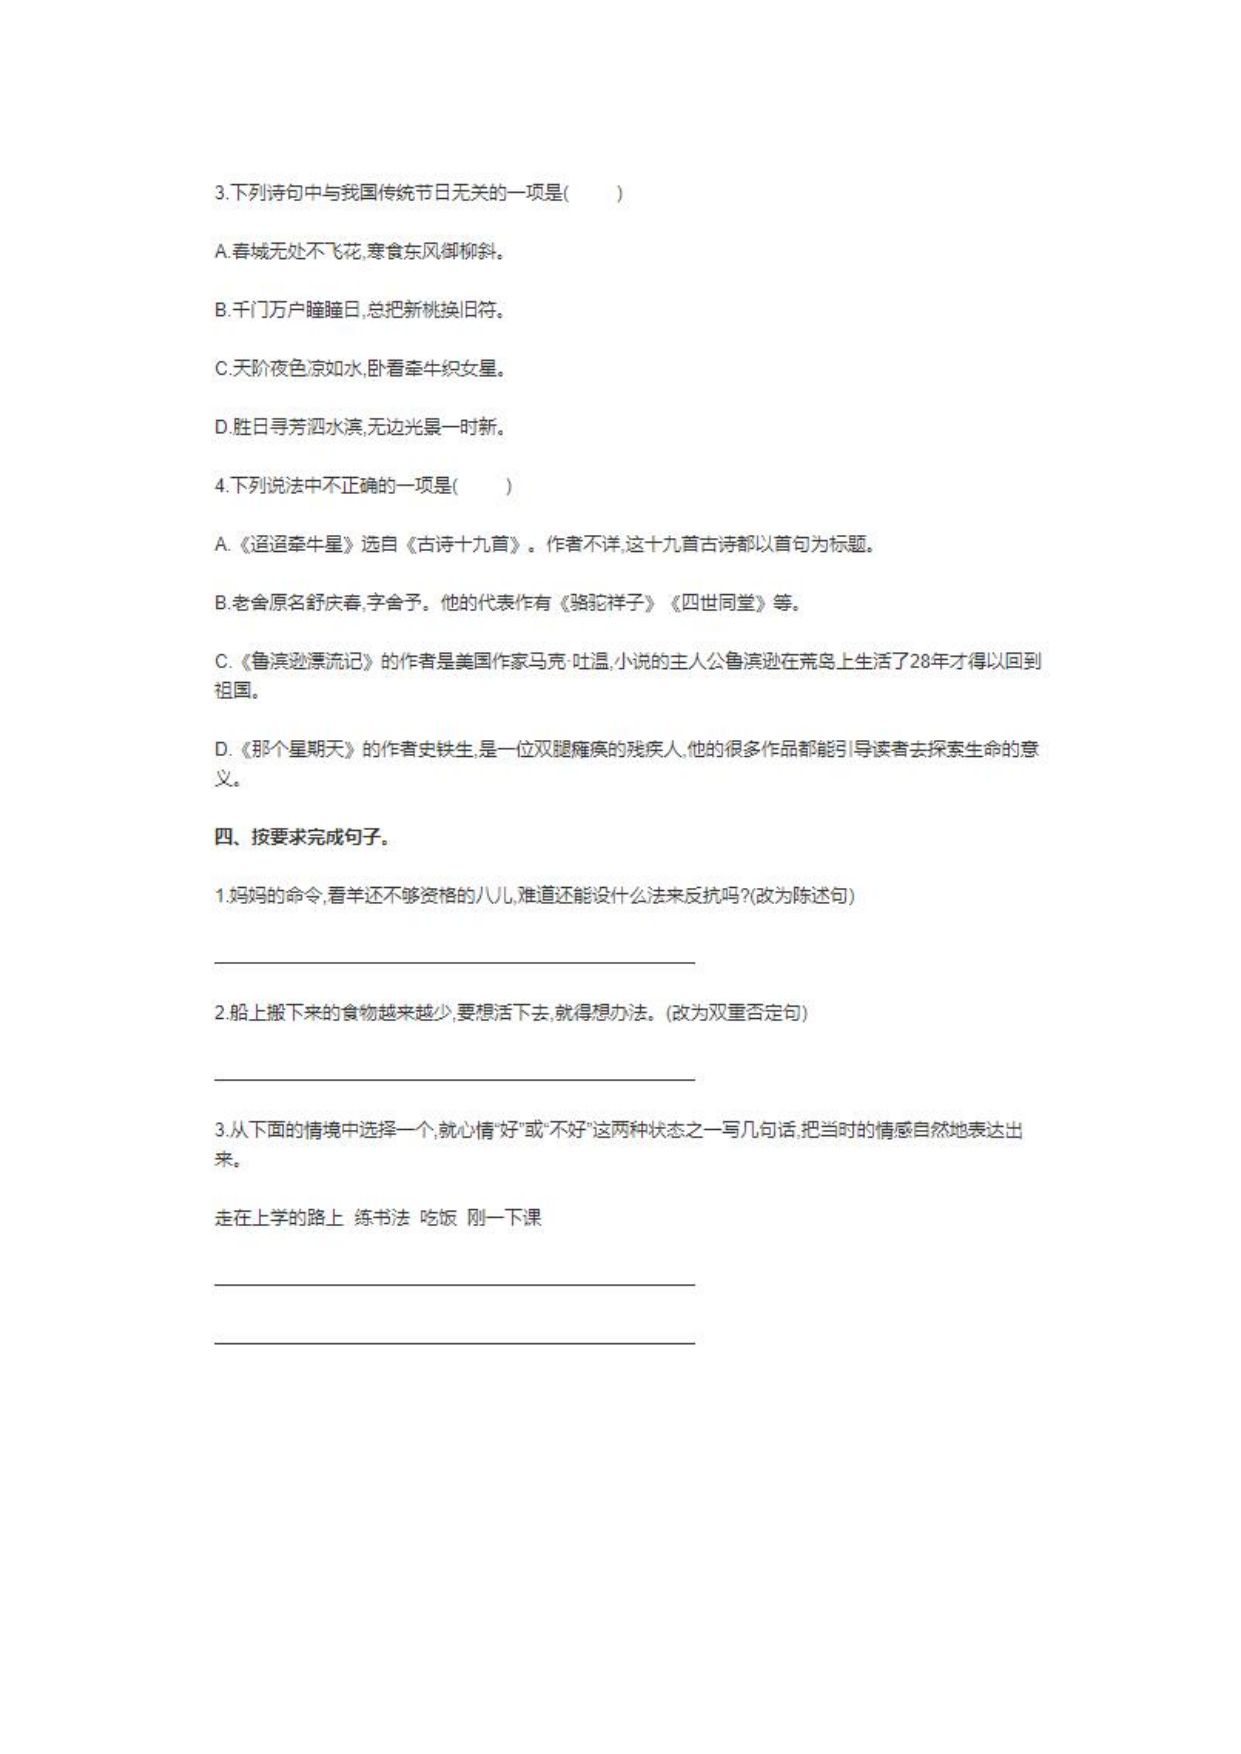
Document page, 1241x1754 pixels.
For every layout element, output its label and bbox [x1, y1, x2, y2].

picture [187, 162, 1053, 1354]
